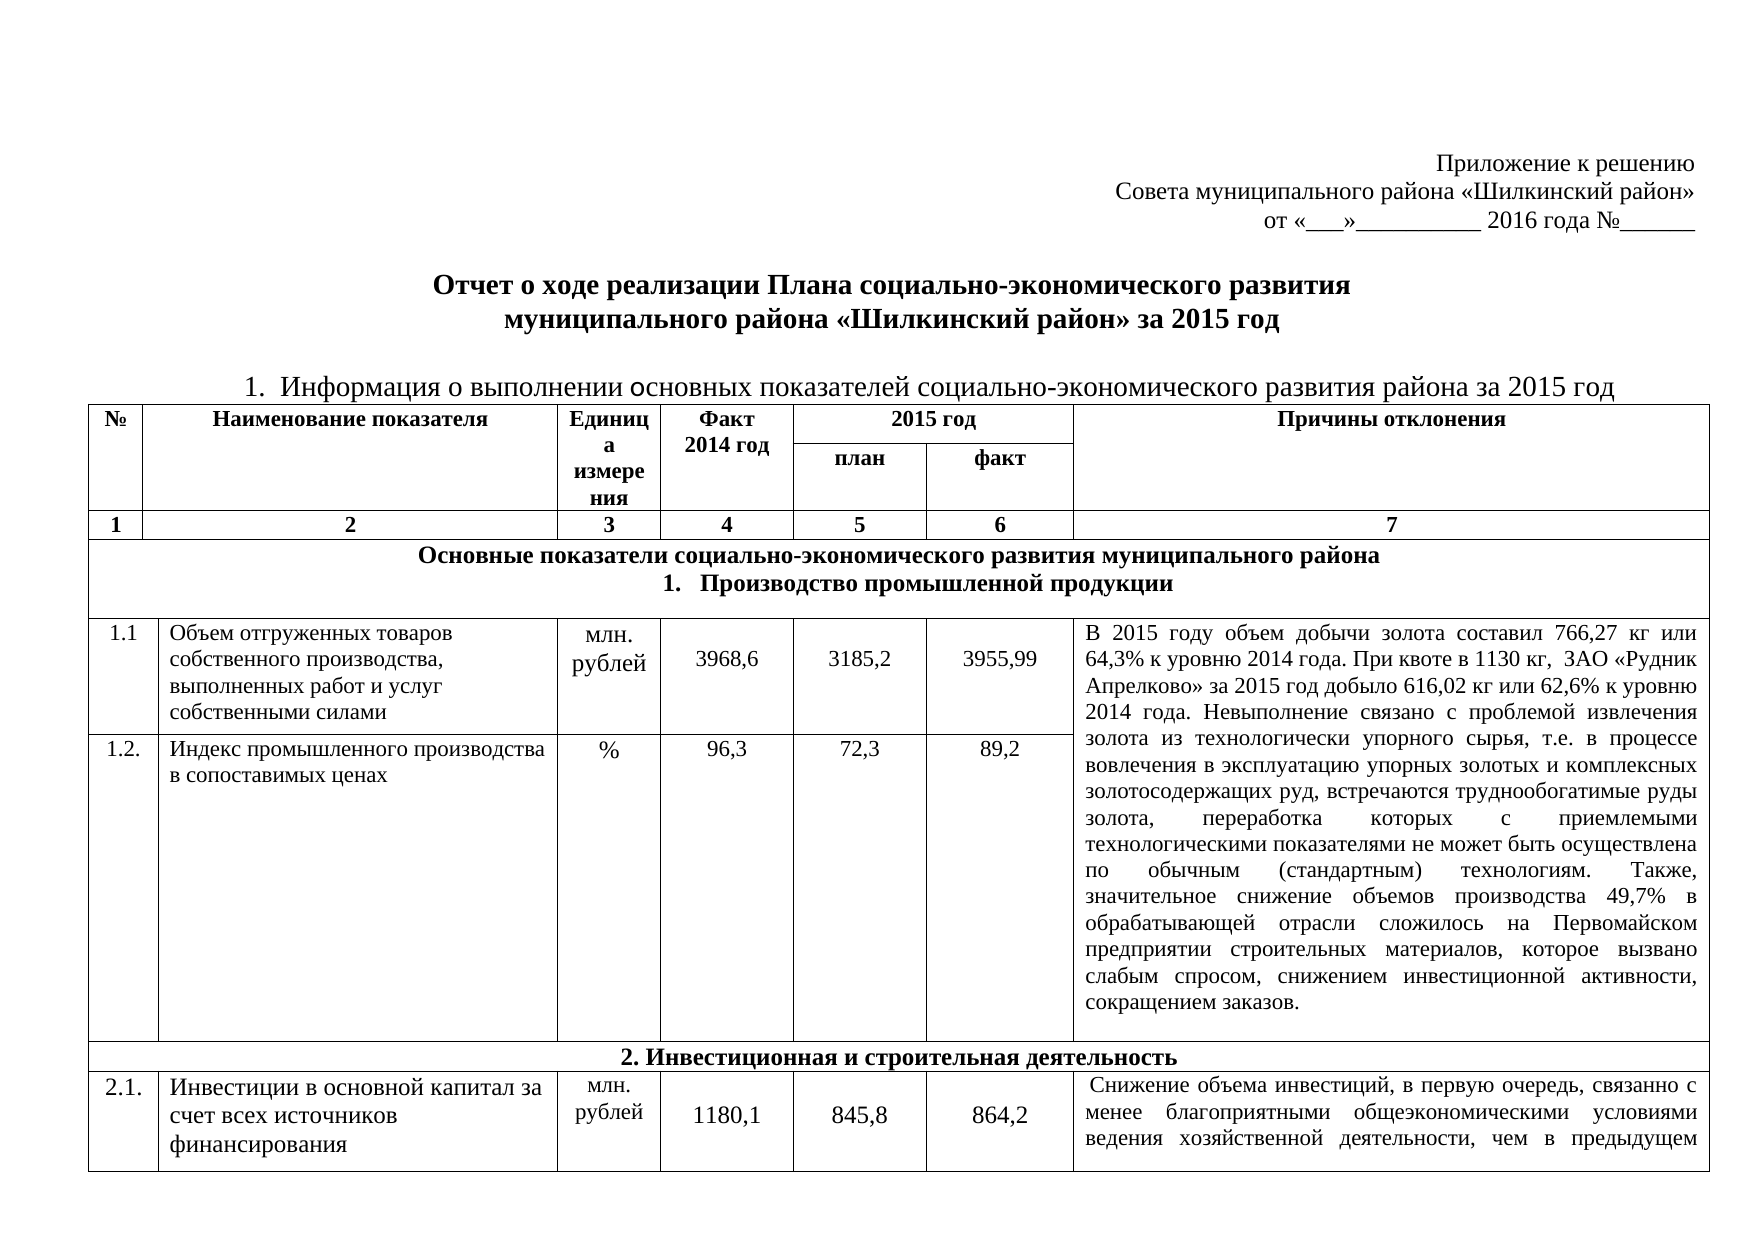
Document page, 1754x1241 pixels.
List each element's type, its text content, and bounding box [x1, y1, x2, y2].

table_cell 89,2 [927, 735, 1073, 1041]
table_header Единица измерения [558, 405, 660, 510]
table_cell Индекс промышленного производства в сопоставимых ценах [159, 735, 557, 1041]
text Совета муниципального района «Шилкинский район» [89, 176, 1695, 205]
table_header № [89, 405, 142, 510]
table_cell 1.1 [89, 619, 158, 734]
text от «___»__________ 2016 года №______ [89, 205, 1695, 234]
table_cell млн. рублей [558, 1072, 660, 1171]
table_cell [1074, 1072, 1709, 1171]
text Приложение к решению [89, 148, 1695, 176]
table_cell 7 [1074, 511, 1709, 539]
table_cell 72,3 [794, 735, 926, 1041]
table_cell 96,3 [661, 735, 793, 1041]
table_cell 4 [661, 511, 793, 539]
table_cell 1180,1 [661, 1072, 793, 1171]
table_header Наименование показателя [143, 405, 557, 510]
table_cell 2. Инвестиционная и строительная деятельность [89, 1042, 1709, 1071]
text 1. Информация о выполнении основных показателей социально-экономического развития района за 2015 год [164, 368, 1695, 404]
table_cell 6 [927, 511, 1073, 539]
table_cell 845,8 [794, 1072, 926, 1171]
table_header Факт 2014 год [661, 405, 793, 510]
table_cell 864,2 [927, 1072, 1073, 1171]
table_cell 1.2. [89, 735, 158, 1041]
table_cell млн. рублей [558, 619, 660, 734]
table_cell В 2015 году объем добычи золота составил 766,27 кг или 64,3% к уровню 2014 года. При квоте в 1130 кг, ЗАО «Рудник Апрелково» за 2015 год добыло 616,02 кг или 62,6% к уровню 2014 года. Невыполнение связано с проблемой извлечения золота из технологически упорного сырья, т.е. в процессе вовлечения в эксплуатацию упорных золотых и комплексных золотосодержащих руд, встречаются труднообогатимые руды золота, переработка которых с приемлемыми технологическими показателями не может быть осуществлена по обычным (стандартным) технологиям. Также, значительное снижение объемов производства 49,7% в обрабатывающей отрасли сложилось на Первомайском предприятии строительных материалов, которое вызвано слабым спросом, снижением инвестиционной активности, сокращением заказов. [1074, 619, 1709, 1041]
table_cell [159, 1072, 557, 1171]
table_cell 5 [794, 511, 926, 539]
table_cell % [558, 735, 660, 1041]
table_header Причины отклонения [1074, 405, 1709, 510]
table_header 2015 год [794, 405, 1073, 443]
table_cell 3 [558, 511, 660, 539]
text Отчет о ходе реализации Плана социально-экономического развития [89, 267, 1695, 301]
table_cell 3185,2 [794, 619, 926, 734]
table_cell 3955,99 [927, 619, 1073, 734]
text муниципального района «Шилкинский район» за 2015 год [89, 301, 1695, 334]
table_cell Объем отгруженных товаров собственного производства, выполненных работ и услуг собственными силами [159, 619, 557, 734]
table_cell 2 [143, 511, 557, 539]
table_cell 3968,6 [661, 619, 793, 734]
table_cell план [794, 444, 926, 510]
table_cell 2.1. [89, 1072, 158, 1171]
table_cell 1 [89, 511, 142, 539]
table_cell факт [927, 444, 1073, 510]
table_cell Основные показатели социально-экономического развития муниципального района Производство промышленной продукции [89, 540, 1709, 618]
